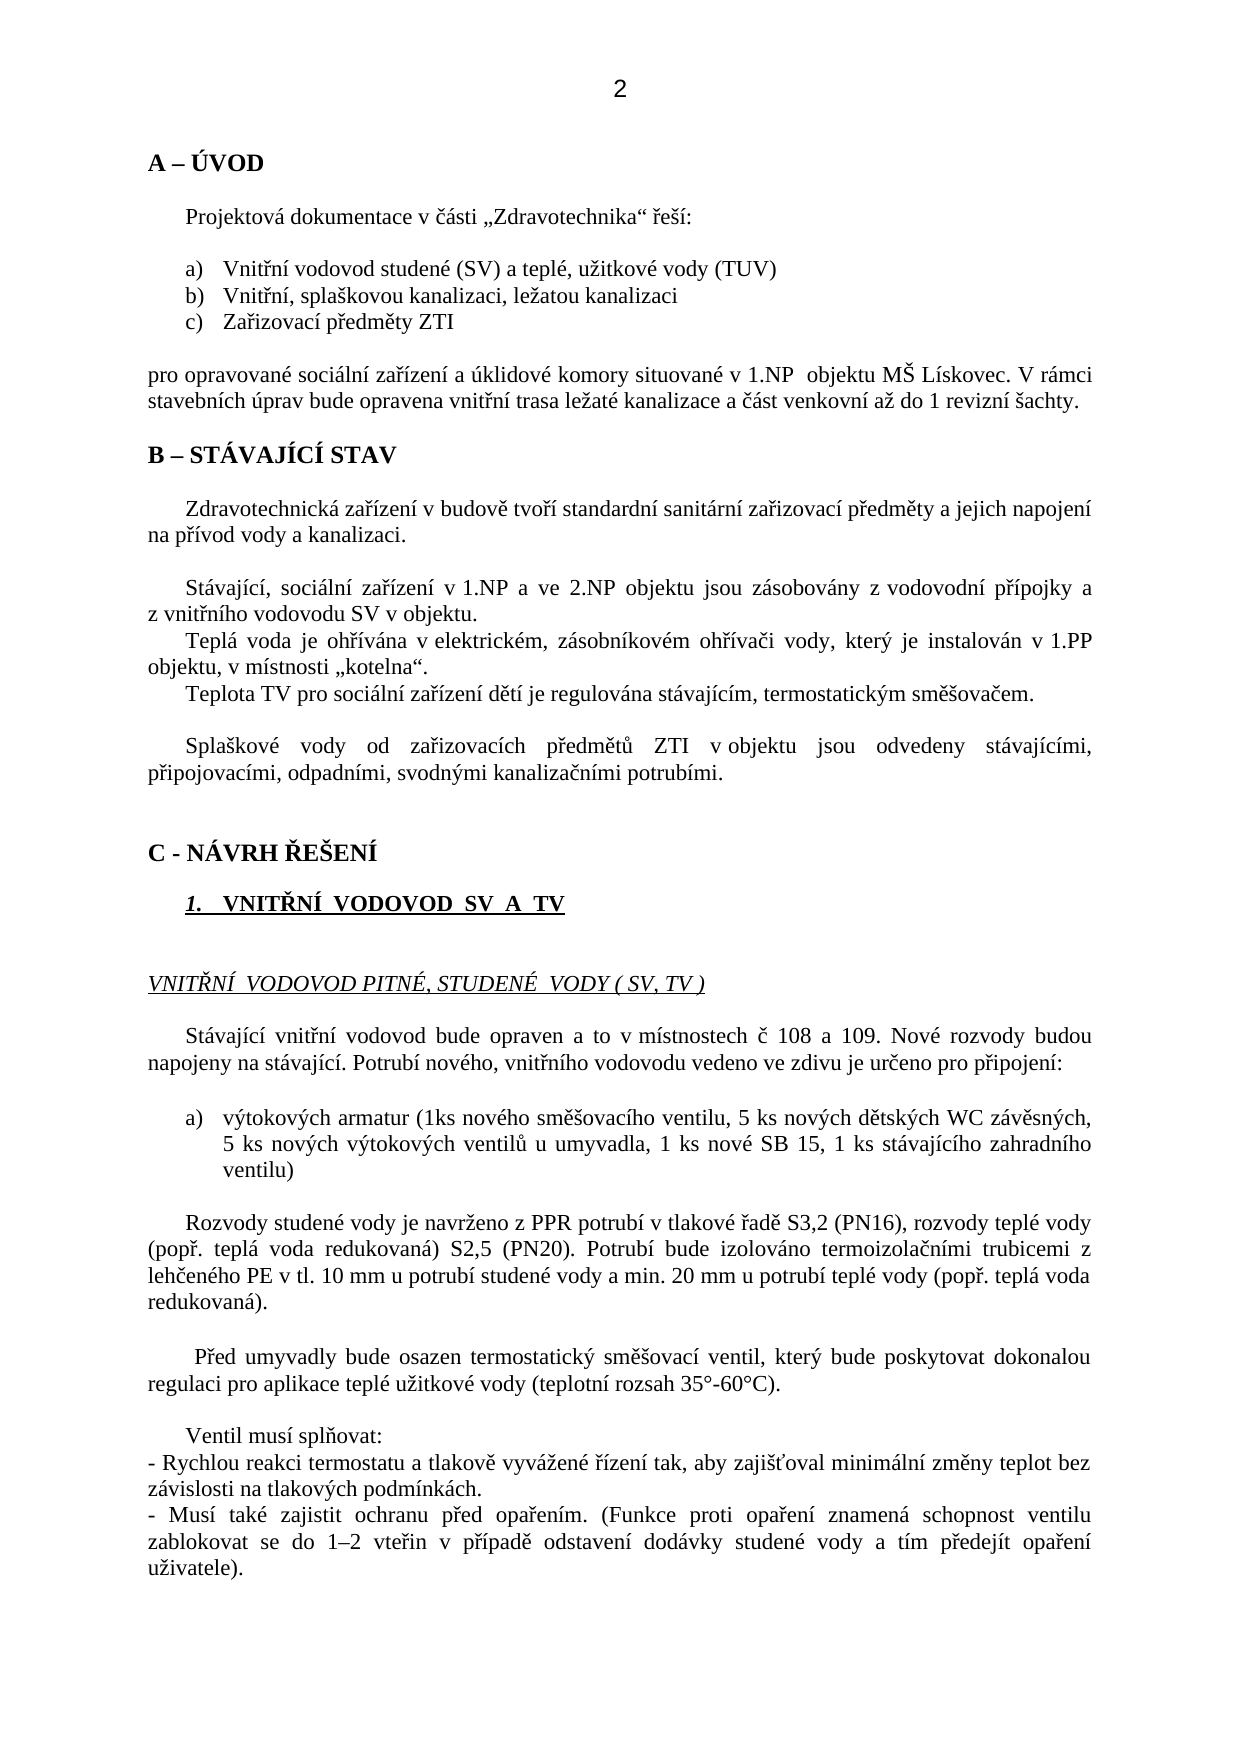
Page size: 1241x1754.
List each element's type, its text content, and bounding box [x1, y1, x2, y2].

text B – STÁVAJÍCÍ STAV [148, 440, 1092, 469]
text Ventil musí splňovat: [148, 1422, 1092, 1449]
list VNITŘNÍ VODOVOD SV A TV [185, 891, 1092, 917]
list Zařizovací předměty ZTI [185, 308, 1092, 334]
text - Musí také zajistit ochranu před opařením. (Funkce proti opaření znamená schopnost ventilu zablokovat se do 1–2 vteřin v případě odstavení dodávky studené vody a tím předejít opaření uživatele). [148, 1501, 1092, 1581]
text Rozvody studené vody je navrženo z PPR potrubí v tlakové řadě S3,2 (PN16), rozvody teplé vody (popř. teplá voda redukovaná) S2,5 (PN20). Potrubí bude izolováno termoizolačními trubicemi z lehčeného PE v tl. 10 mm u potrubí studené vody a min. 20 mm u potrubí teplé vody (popř. teplá voda redukovaná). [148, 1209, 1092, 1343]
text VNITŘNÍ VODOVOD PITNÉ, STUDENÉ VODY ( SV, TV ) [148, 969, 1092, 996]
text Před umyvadly bude osazen termostatický směšovací ventil, který bude poskytovat dokonalou regulaci pro aplikace teplé užitkové vody (teplotní rozsah 35°-60°C). [148, 1343, 1092, 1396]
list Vnitřní vodovod studené (SV) a teplé, užitkové vody (TUV) [185, 256, 1092, 282]
text Teplá voda je ohřívána v elektrickém, zásobníkovém ohřívači vody, který je instalován v 1.PP objektu, v místnosti „kotelna“. [148, 627, 1092, 679]
text - Rychlou reakci termostatu a tlakově vyvážené řízení tak, aby zajišťoval minimální změny teplot bez závislosti na tlakových podmínkách. [148, 1449, 1092, 1501]
list výtokových armatur (1ks nového směšovacího ventilu, 5 ks nových dětských WC závěsných, 5 ks nových výtokových ventilů u umyvadla, 1 ks nové SB 15, 1 ks stávajícího zahradního ventilu) [185, 1104, 1092, 1183]
text Teplota TV pro sociální zařízení dětí je regulována stávajícím, termostatickým směšovačem. [148, 679, 1092, 706]
text pro opravované sociální zařízení a úklidové komory situované v 1.NP objektu MŠ Lískovec. V rámci stavebních úprav bude opravena vnitřní trasa ležaté kanalizace a část venkovní až do 1 revizní šachty. [148, 361, 1092, 414]
text Splaškové vody od zařizovacích předmětů ZTI v objektu jsou odvedeny stávajícími, připojovacími, odpadními, svodnými kanalizačními potrubími. [148, 732, 1092, 785]
text Projektová dokumentace v části „Zdravotechnika“ řeší: [185, 203, 1092, 229]
text Zdravotechnická zařízení v budově tvoří standardní sanitární zařizovací předměty a jejich napojení na přívod vody a kanalizaci. [148, 495, 1092, 548]
text C - NÁVRH ŘEŠENÍ [148, 838, 1092, 866]
list Vnitřní, splaškovou kanalizaci, ležatou kanalizaci [185, 282, 1092, 308]
text Stávající vnitřní vodovod bude opraven a to v místnostech č 108 a 109. Nové rozvody budou napojeny na stávající. Potrubí nového, vnitřního vodovodu vedeno ve zdivu je určeno pro připojení: [148, 1022, 1092, 1075]
text Stávající, sociální zařízení v 1.NP a ve 2.NP objektu jsou zásobovány z vodovodní přípojky a z vnitřního vodovodu SV v objektu. [148, 574, 1092, 627]
text A – ÚVOD [148, 148, 1092, 176]
